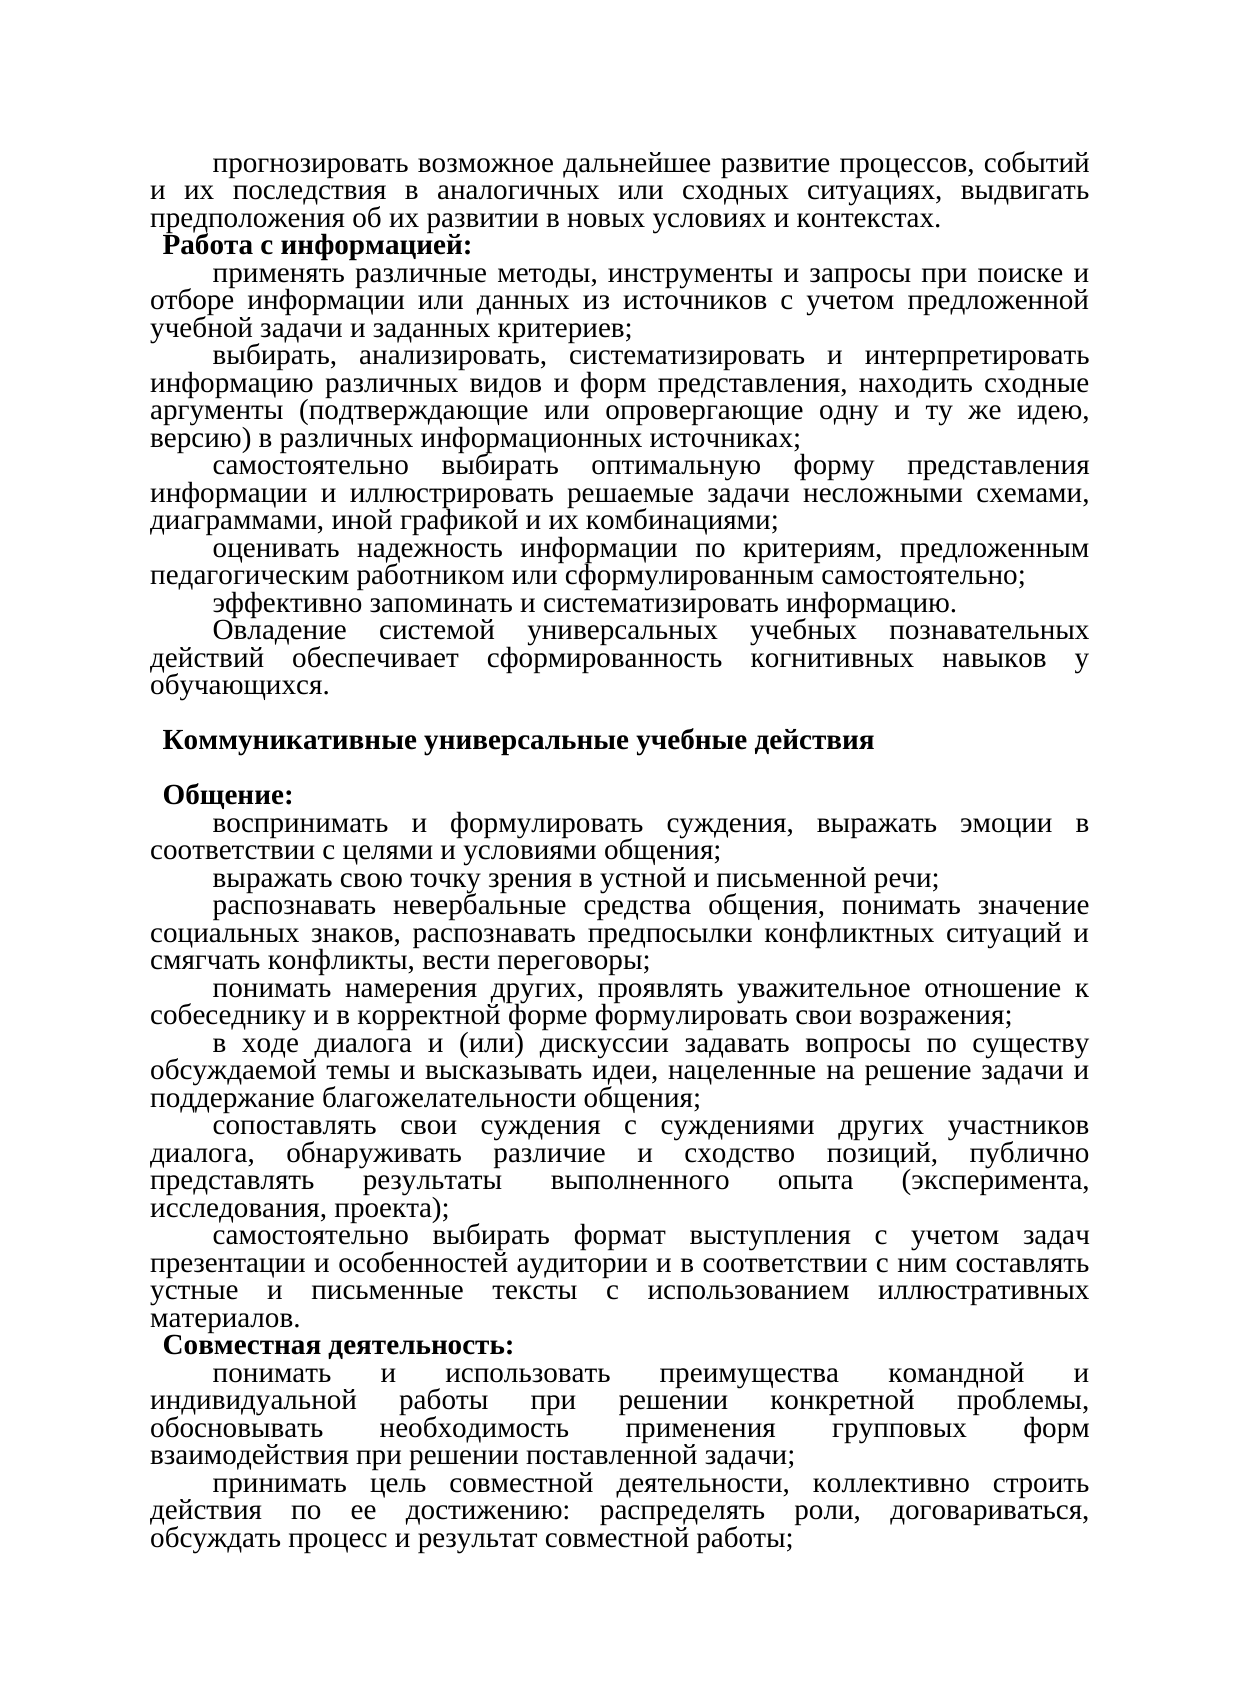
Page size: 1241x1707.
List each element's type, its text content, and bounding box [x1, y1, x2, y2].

text понимать намерения других, проявлять уважительное отношение к собеседнику и в корректной форме формулировать свои возражения; [150, 975, 1090, 1030]
text Коммуникативные универсальные учебные действия [162, 727, 1090, 755]
text принимать цель совместной деятельности, коллективно строить действия по ее достижению: распределять роли, договариваться, обсуждать процесс и результат совместной работы; [150, 1470, 1090, 1552]
text оценивать надежность информации по критериям, предложенным педагогическим работником или сформулированным самостоятельно; [150, 535, 1090, 590]
text воспринимать и формулировать суждения, выражать эмоции в соответствии с целями и условиями общения; [150, 810, 1090, 865]
text самостоятельно выбирать оптимальную форму представления информации и иллюстрировать решаемые задачи несложными схемами, диаграммами, иной графикой и их комбинациями; [150, 452, 1090, 535]
text применять различные методы, инструменты и запросы при поиске и отборе информации или данных из источников с учетом предложенной учебной задачи и заданных критериев; [150, 260, 1090, 342]
text прогнозировать возможное дальнейшее развитие процессов, событий и их последствия в аналогичных или сходных ситуациях, выдвигать предположения об их развитии в новых условиях и контекстах. [150, 150, 1090, 232]
text сопоставлять свои суждения с суждениями других участников диалога, обнаруживать различие и сходство позиций, публично представлять результаты выполненного опыта (эксперимента, исследования, проекта); [150, 1112, 1090, 1222]
text эффективно запоминать и систематизировать информацию. [150, 590, 1090, 617]
text Общение: [162, 782, 1090, 810]
text выражать свою точку зрения в устной и письменной речи; [150, 865, 1090, 892]
text понимать и использовать преимущества командной и индивидуальной работы при решении конкретной проблемы, обосновывать необходимость применения групповых форм взаимодействия при решении поставленной задачи; [150, 1360, 1090, 1470]
text в ходе диалога и (или) дискуссии задавать вопросы по существу обсуждаемой темы и высказывать идеи, нацеленные на решение задачи и поддержание благожелательности общения; [150, 1030, 1090, 1112]
text Овладение системой универсальных учебных познавательных действий обеспечивает сформированность когнитивных навыков у обучающихся. [150, 617, 1090, 700]
text Совместная деятельность: [162, 1332, 1090, 1360]
text распознавать невербальные средства общения, понимать значение социальных знаков, распознавать предпосылки конфликтных ситуаций и смягчать конфликты, вести переговоры; [150, 892, 1090, 975]
text Работа с информацией: [162, 232, 1090, 260]
text самостоятельно выбирать формат выступления с учетом задач презентации и особенностей аудитории и в соответствии с ним составлять устные и письменные тексты с использованием иллюстративных материалов. [150, 1222, 1090, 1332]
text выбирать, анализировать, систематизировать и интерпретировать информацию различных видов и форм представления, находить сходные аргументы (подтверждающие или опровергающие одну и ту же идею, версию) в различных информационных источниках; [150, 342, 1090, 452]
